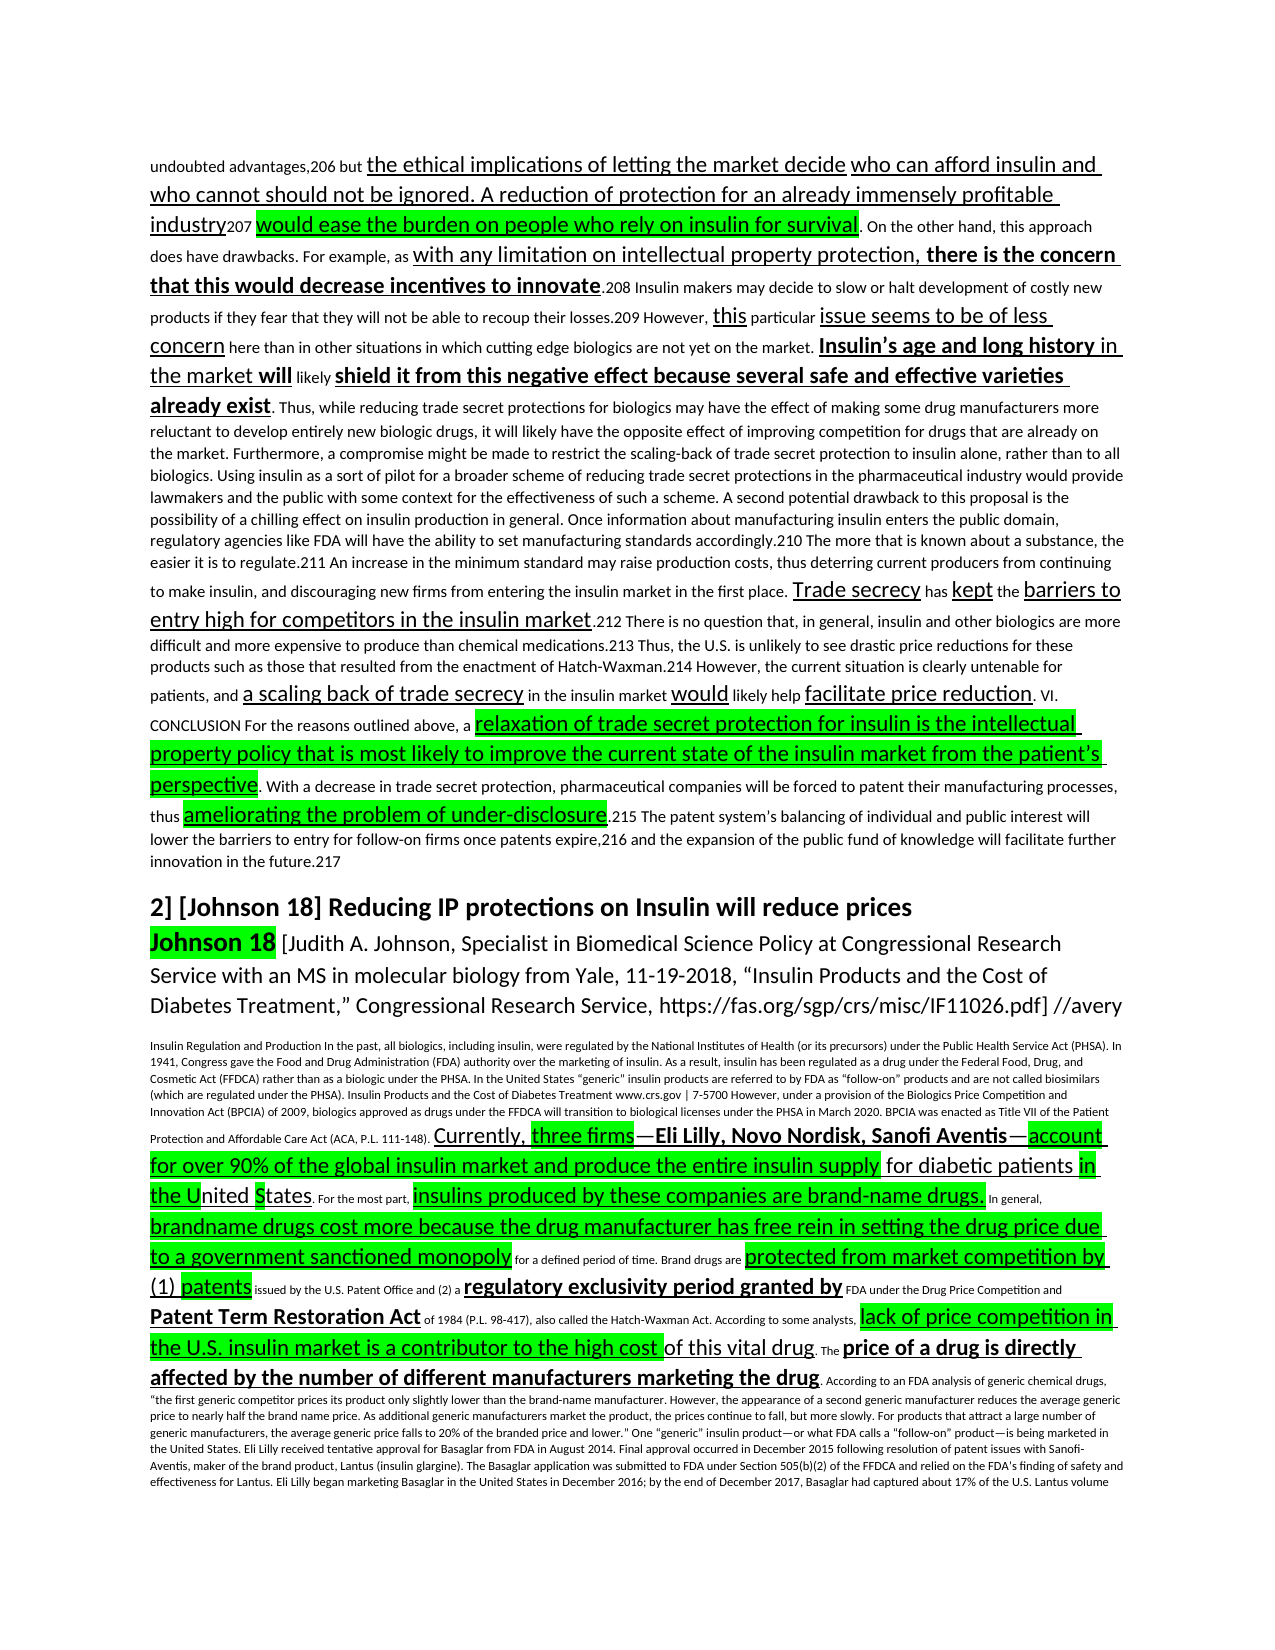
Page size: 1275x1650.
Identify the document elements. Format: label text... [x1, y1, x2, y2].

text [150, 150, 1125, 872]
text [150, 1038, 1125, 1490]
subtitle 2] [Johnson 18] Reducing IP protections on Insulin will reduce prices [150, 890, 1125, 923]
text Johnson 18 [Judith A. Johnson, Specialist in Biomedical Science Policy at Congressional Research Service with an MS in molecular biology from Yale, 11-19-2018, “Insulin Products and the Cost of Diabetes Treatment,” Congressional Research Service, https://fas.org/sgp/crs/misc/IF11026.pdf] //avery [150, 926, 1125, 1019]
